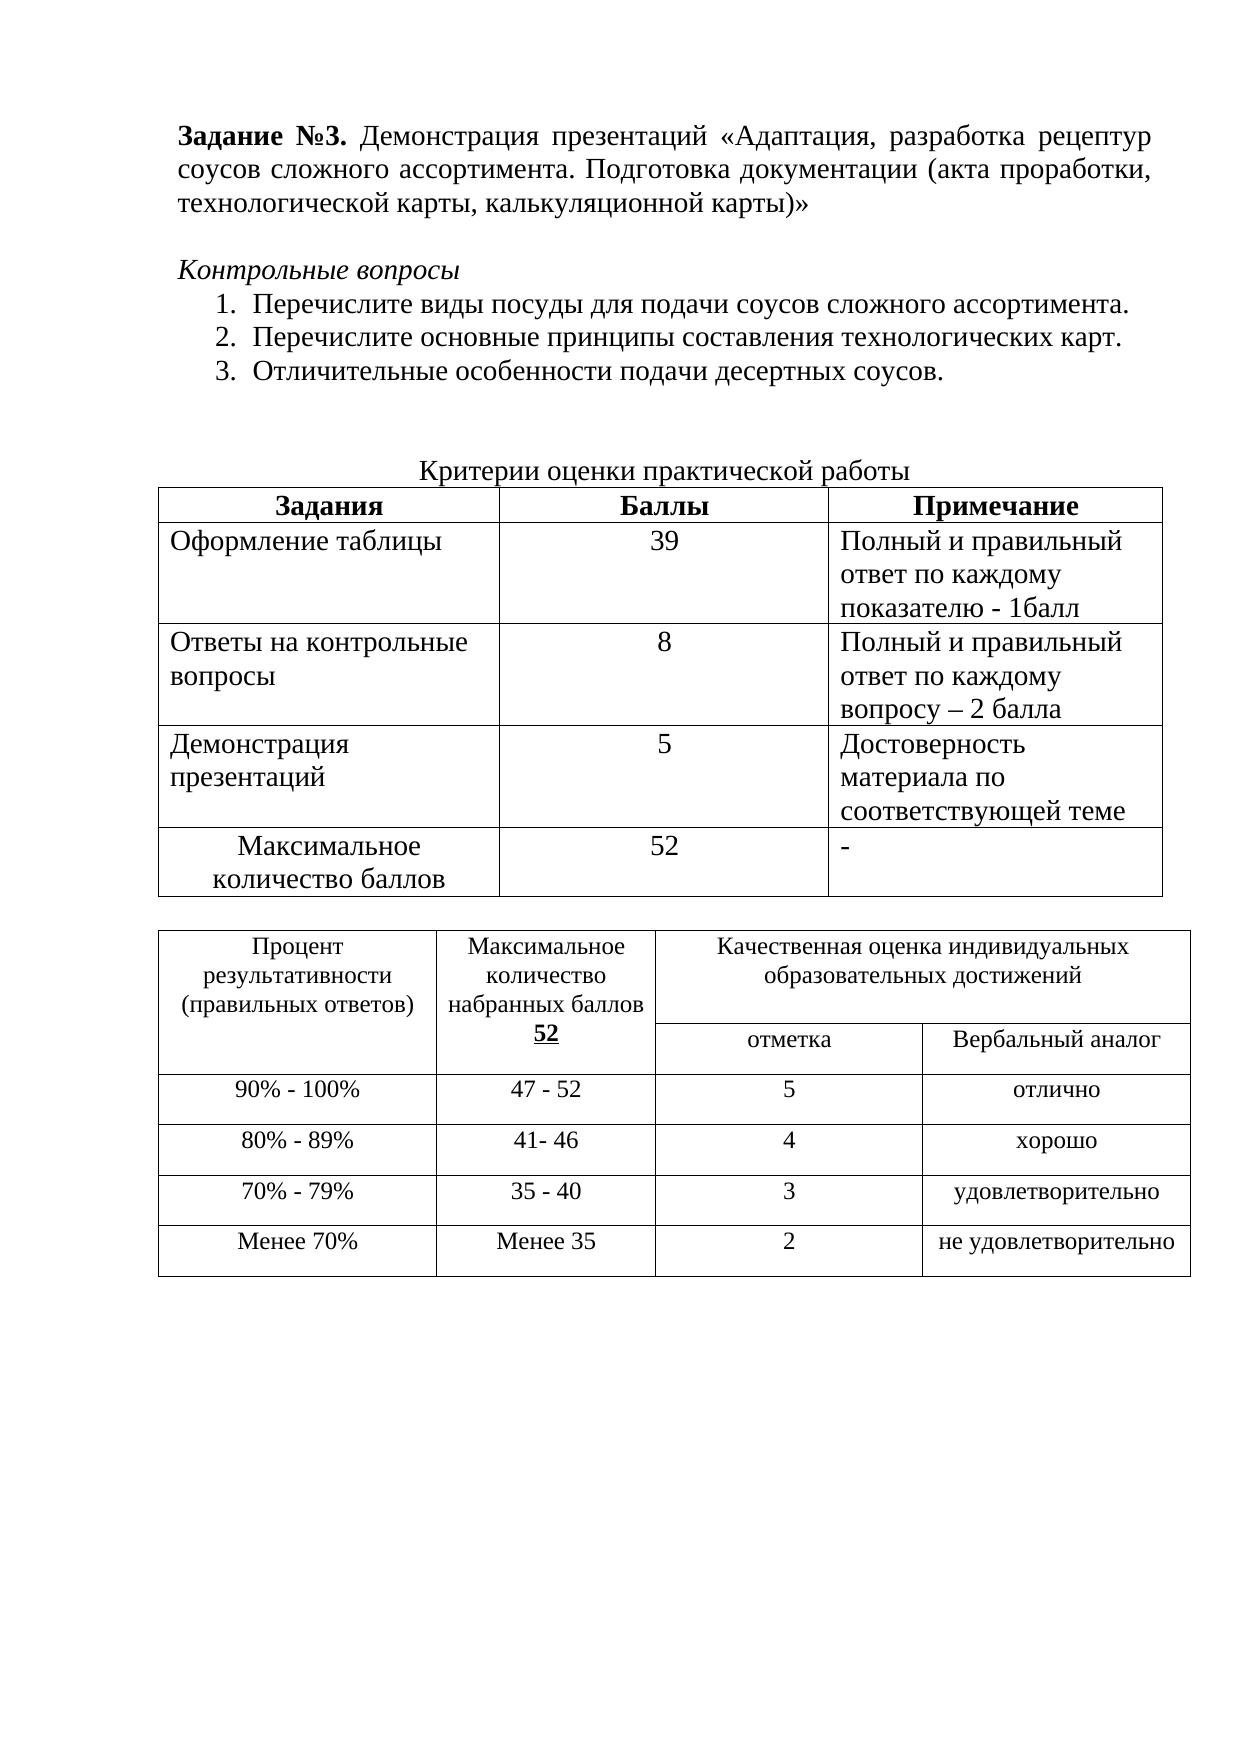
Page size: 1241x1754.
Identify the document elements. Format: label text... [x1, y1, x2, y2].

table_cell удовлетворительно [923, 1176, 1190, 1225]
table_cell Оформление таблицы [159, 523, 499, 623]
table_cell 5 [656, 1075, 922, 1124]
text Задание №3. Демонстрация презентаций «Адаптация, разработка рецептур соусов сложного ассортимента. Подготовка документации (акта проработки, технологической карты, калькуляционной карты)» [177, 118, 1152, 219]
table_cell Менее 35 [437, 1226, 655, 1276]
table_cell - [829, 828, 1162, 896]
list Перечислите виды посуды для подачи соусов сложного ассортимента. [215, 286, 1152, 319]
table_cell Достоверность материала по соответствующей теме [829, 726, 1162, 827]
table_cell 90% - 100% [159, 1075, 436, 1124]
table_cell 35 - 40 [437, 1176, 655, 1225]
table_header Качественная оценка индивидуальных образовательных достижений [656, 931, 1190, 1023]
table_cell 8 [500, 624, 828, 725]
table_cell Менее 70% [159, 1226, 436, 1276]
table_header Задания [159, 488, 499, 522]
table_cell Полный и правильный ответ по каждому показателю - 1балл [829, 523, 1162, 623]
table_cell 3 [656, 1176, 922, 1225]
list Перечислите основные принципы составления технологических карт. [215, 319, 1152, 353]
table_cell 80% - 89% [159, 1125, 436, 1175]
table_cell 4 [656, 1125, 922, 1175]
table_header Процент результативности (правильных ответов) [159, 931, 436, 1073]
text Контрольные вопросы [177, 252, 1152, 286]
table_header Баллы [500, 488, 828, 522]
table_cell не удовлетворительно [923, 1226, 1190, 1276]
table_header Максимальное количество набранных баллов 52 [437, 931, 655, 1073]
table_header Примечание [829, 488, 1162, 522]
list Отличительные особенности подачи десертных соусов. [215, 353, 1152, 386]
table_cell Полный и правильный ответ по каждому вопросу – 2 балла [829, 624, 1162, 725]
table_cell Демонстрация презентаций [159, 726, 499, 827]
table_cell хорошо [923, 1125, 1190, 1175]
table_cell Вербальный аналог [923, 1024, 1190, 1073]
table_cell отлично [923, 1075, 1190, 1124]
table_cell 70% - 79% [159, 1176, 436, 1225]
table_cell 5 [500, 726, 828, 827]
table_cell 52 [500, 828, 828, 896]
text Критерии оценки практической работы [177, 453, 1152, 487]
table_cell 2 [656, 1226, 922, 1276]
table_cell 41- 46 [437, 1125, 655, 1175]
table_cell 39 [500, 523, 828, 623]
table_cell Максимальное количество баллов [159, 828, 499, 896]
table_cell 47 - 52 [437, 1075, 655, 1124]
table_cell Ответы на контрольные вопросы [159, 624, 499, 725]
table_cell отметка [656, 1024, 922, 1073]
